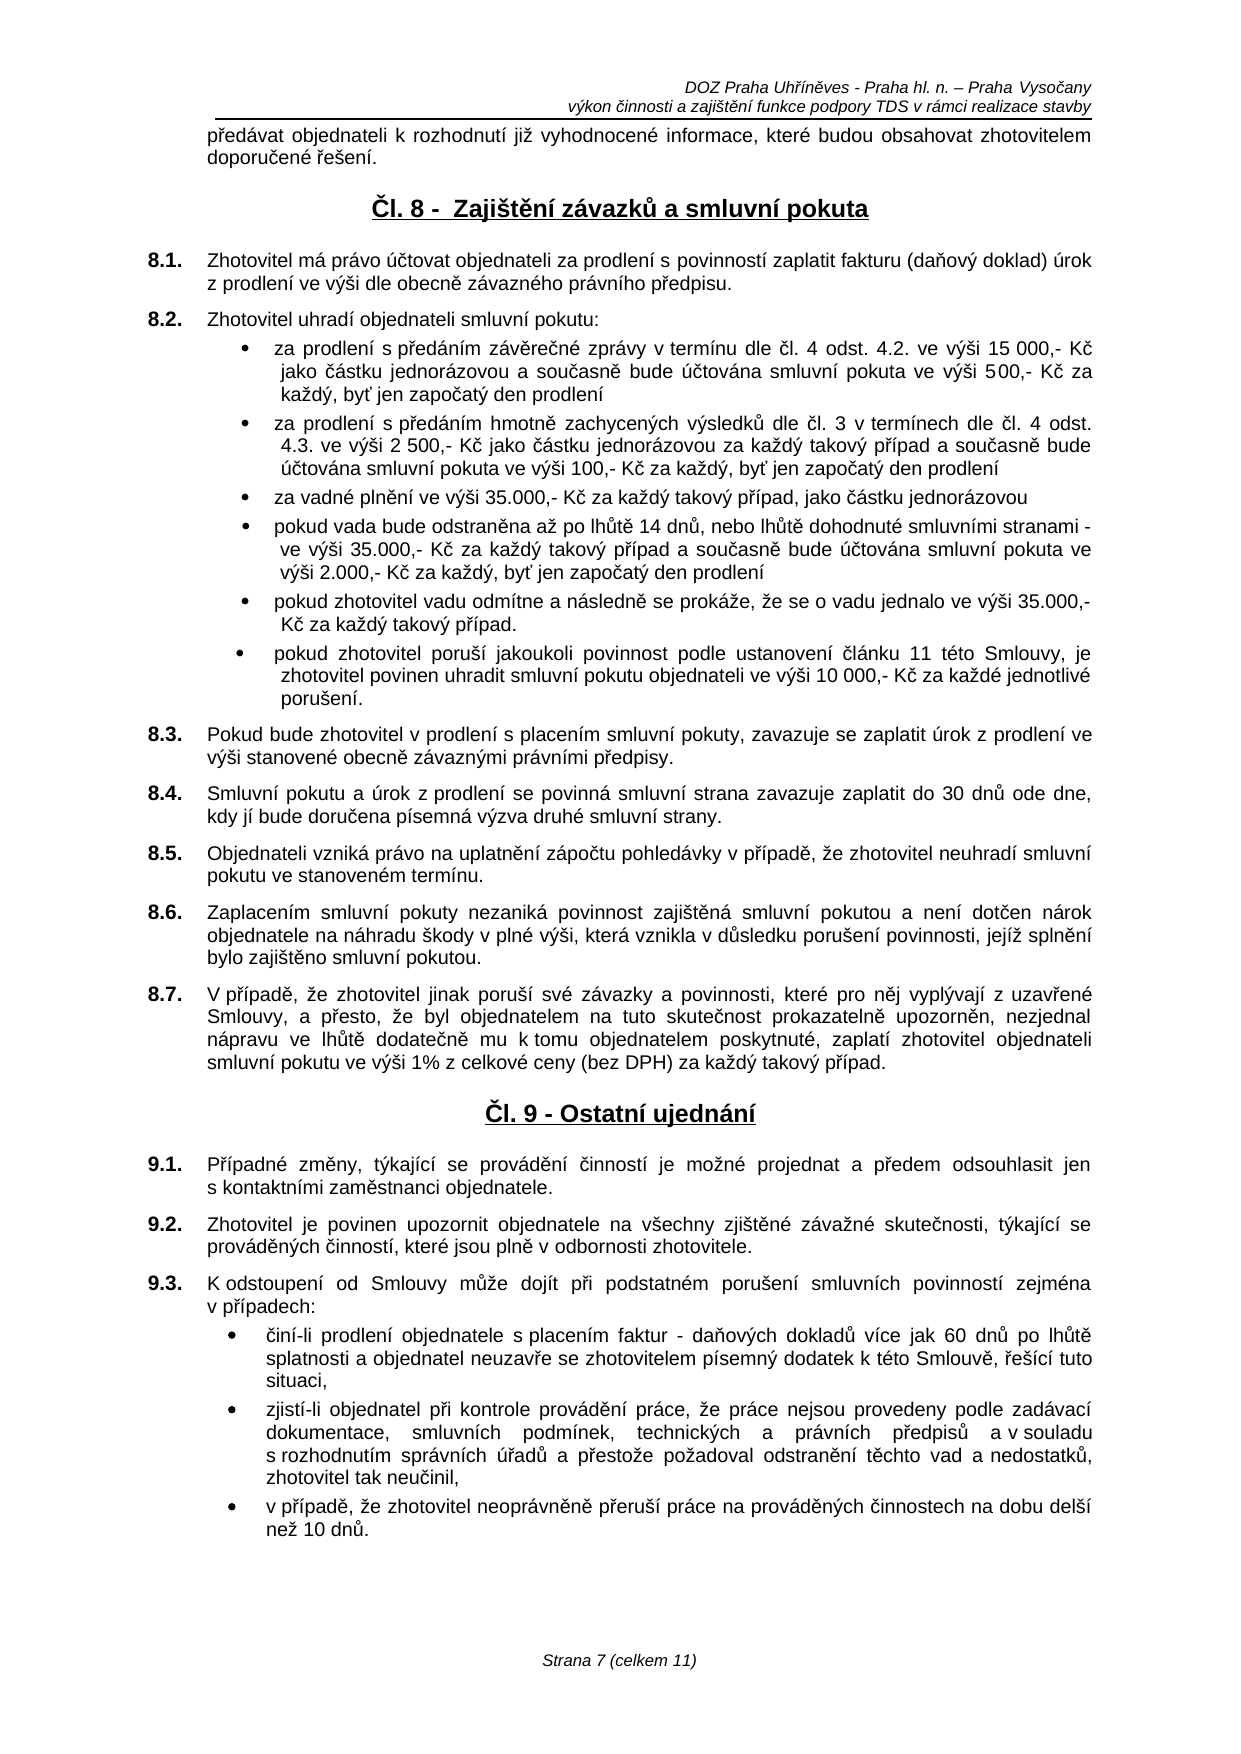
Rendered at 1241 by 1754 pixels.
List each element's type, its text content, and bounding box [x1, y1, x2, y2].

list za prodlení s předáním hmotně zachycených výsledků dle čl. 3 v termínech dle čl. 4 odst. 4.3. ve výši 2 500,- Kč jako částku jednorázovou za každý takový případ a současně bude účtována smluvní pokuta ve výši 100,- Kč za každý, byť jen započatý den prodlení [242, 412, 1092, 480]
subtitle Čl. 9 - Ostatní ujednání [148, 1098, 1092, 1127]
list Zhotovitel uhradí objednateli smluvní pokutu: [148, 307, 1092, 331]
list za vadné plnění ve výši 35.000,- Kč za každý takový případ, jako částku jednorázovou [242, 486, 1092, 509]
list Objednateli vzniká právo na uplatnění zápočtu pohledávky v případě, že zhotovitel neuhradí smluvní pokutu ve stanoveném termínu. [148, 840, 1092, 887]
list Zhotovitel je povinen upozornit objednatele na všechny zjištěné závažné skutečnosti, týkající se prováděných činností, které jsou plně v odbornosti zhotovitele. [148, 1211, 1092, 1258]
list zjistí-li objednatel při kontrole provádění práce, že práce nejsou provedeny podle zadávací dokumentace, smluvních podmínek, technických a právních předpisů a v souladu s rozhodnutím správních úřadů a přestože požadoval odstranění těchto vad a nedostatků, zhotovitel tak neučinil, [228, 1398, 1093, 1489]
list V případě, že zhotovitel jinak poruší své závazky a povinnosti, které pro něj vyplývají z uzavřené Smlouvy, a přesto, že byl objednatelem na tuto skutečnost prokazatelně upozorněn, nezjednal nápravu ve lhůtě dodatečně mu k tomu objednatelem poskytnuté, zaplatí zhotovitel objednateli smluvní pokutu ve výši 1% z celkové ceny (bez DPH) za každý takový případ. [148, 981, 1092, 1073]
list v případě, že zhotovitel neoprávněně přeruší práce na prováděných činnostech na dobu delší než 10 dnů. [228, 1495, 1092, 1541]
list pokud vada bude odstraněna až po lhůtě 14 dnů, nebo lhůtě dohodnuté smluvními stranami - ve výši 35.000,- Kč za každý takový případ a současně bude účtována smluvní pokuta ve výši 2.000,- Kč za každý, byť jen započatý den prodlení [242, 515, 1092, 583]
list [148, 123, 1092, 169]
list K odstoupení od Smlouvy může dojít při podstatném porušení smluvních povinností zejména v případech: [148, 1271, 1092, 1317]
list Zaplacením smluvní pokuty nezaniká povinnost zajištěná smluvní pokutou a není dotčen nárok objednatele na náhradu škody v plné výši, která vznikla v důsledku porušení povinnosti, jejíž splnění bylo zajištěno smluvní pokutou. [148, 899, 1092, 969]
list činí-li prodlení objednatele s placením faktur - daňových dokladů více jak 60 dnů po lhůtě splatnosti a objednatel neuzavře se zhotovitelem písemný dodatek k této Smlouvě, řešící tuto situaci, [228, 1323, 1092, 1392]
list Případné změny, týkající se provádění činností je možné projednat a předem odsouhlasit jen s kontaktními zaměstnanci objednatele. [148, 1152, 1092, 1199]
list Zhotovitel má právo účtovat objednateli za prodlení s povinností zaplatit fakturu (daňový doklad) úrok z prodlení ve výši dle obecně závazného právního předpisu. [148, 248, 1092, 294]
subtitle Čl. 8 - Zajištění závazků a smluvní pokuta [148, 194, 1092, 223]
list Smluvní pokutu a úrok z prodlení se povinná smluvní strana zavazuje zaplatit do 30 dnů ode dne, kdy jí bude doručena písemná výzva druhé smluvní strany. [148, 781, 1092, 828]
list pokud zhotovitel vadu odmítne a následně se prokáže, že se o vadu jednalo ve výši 35.000,- Kč za každý takový případ. [242, 589, 1092, 635]
list pokud zhotovitel poruší jakoukoli povinnost podle ustanovení článku 11 této Smlouvy, je zhotovitel povinen uhradit smluvní pokutu objednateli ve výši 10 000,- Kč za každé jednotlivé porušení. [236, 641, 1092, 709]
list za prodlení s předáním závěrečné zprávy v termínu dle čl. 4 odst. 4.2. ve výši 15 000,- Kč jako částku jednorázovou a současně bude účtována smluvní pokuta ve výši 500,- Kč za každý, byť jen započatý den prodlení [242, 337, 1092, 405]
list Pokud bude zhotovitel v prodlení s placením smluvní pokuty, zavazuje se zaplatit úrok z prodlení ve výši stanovené obecně závaznými právními předpisy. [148, 722, 1092, 769]
